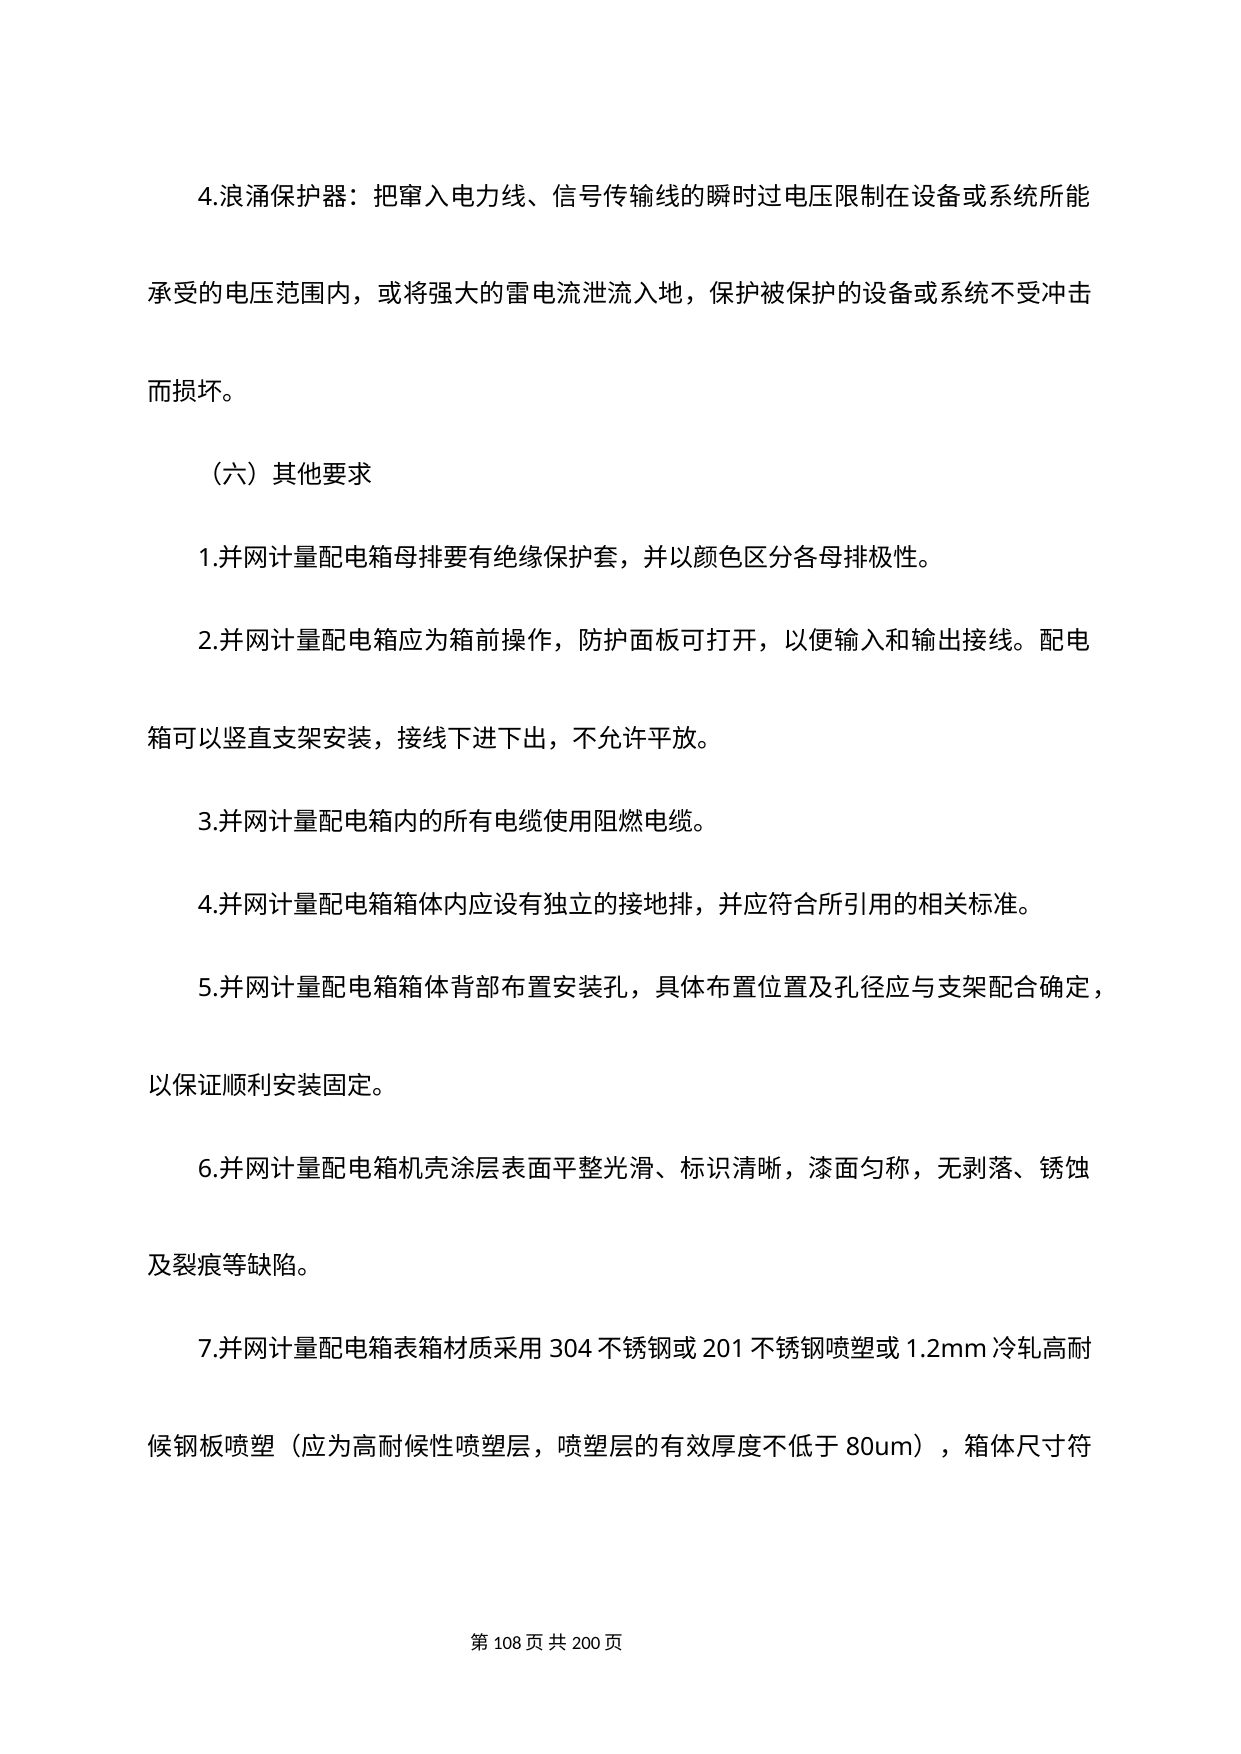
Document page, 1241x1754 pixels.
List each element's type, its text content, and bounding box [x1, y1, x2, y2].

text 6.并网计量配电箱机壳涂层表面平整光滑、标识清晰，漆面匀称，无剥落、锈蚀及裂痕等缺陷。 [148, 1134, 1092, 1296]
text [148, 1314, 1092, 1477]
text 2.并网计量配电箱应为箱前操作，防护面板可打开，以便输入和输出接线。配电箱可以竖直支架安装，接线下进下出，不允许平放。 [148, 606, 1092, 769]
text 4.浪涌保护器：把窜入电力线、信号传输线的瞬时过电压限制在设备或系统所能承受的电压范围内，或将强大的雷电流泄流入地，保护被保护的设备或系统不受冲击而损坏。 [148, 162, 1092, 422]
text 1.并网计量配电箱母排要有绝缘保护套，并以颜色区分各母排极性。 [148, 523, 1092, 588]
text （六）其他要求 [148, 440, 1092, 505]
text 4.并网计量配电箱箱体内应设有独立的接地排，并应符合所引用的相关标准。 [148, 870, 1092, 935]
text 5.并网计量配电箱箱体背部布置安装孔，具体布置位置及孔径应与支架配合确定，以保证顺利安装固定。 [148, 953, 1092, 1116]
text 3.并网计量配电箱内的所有电缆使用阻燃电缆。 [148, 787, 1092, 852]
